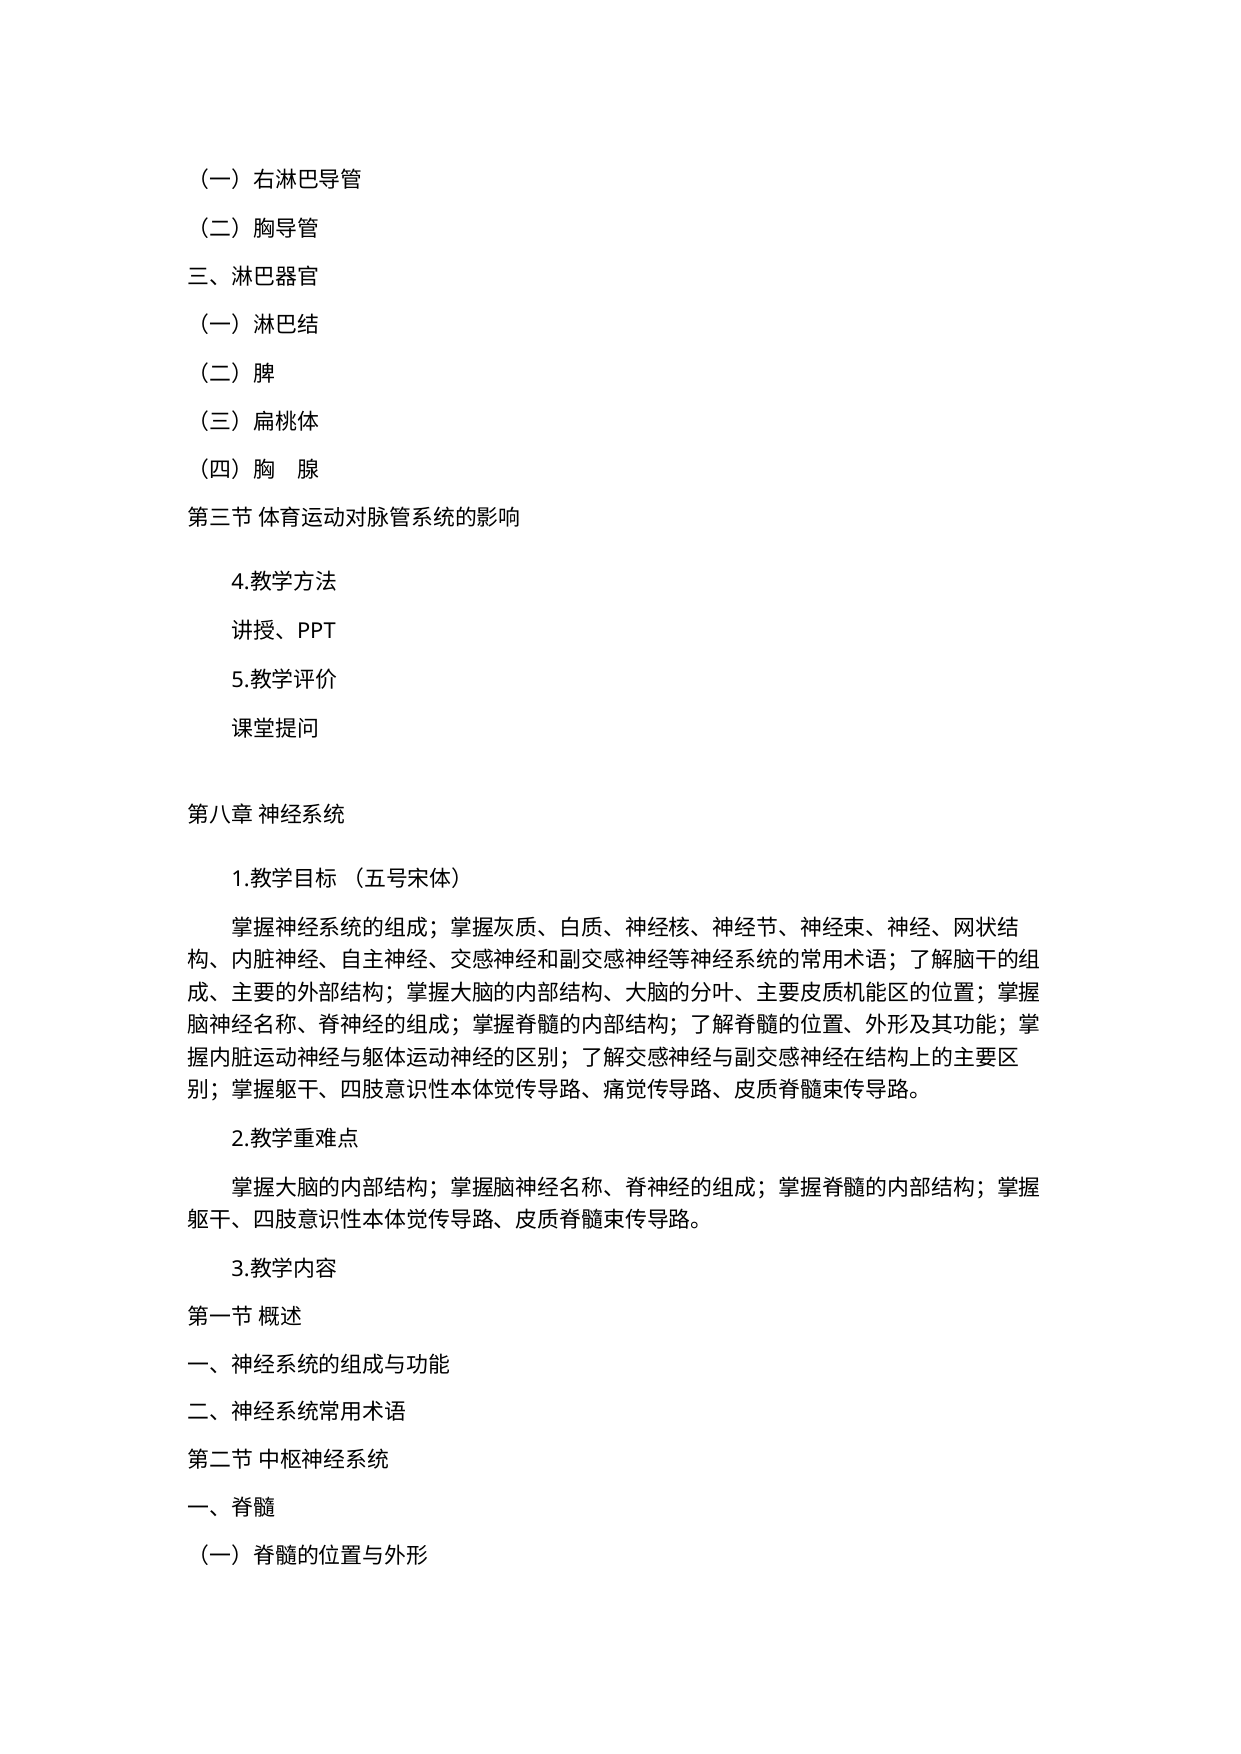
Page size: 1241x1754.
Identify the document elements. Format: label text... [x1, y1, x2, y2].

text 5.教学评价 [187, 662, 1053, 694]
text （一）淋巴结 [187, 307, 1053, 339]
text （四）胸 腺 [187, 452, 1053, 484]
text 课堂提问 [187, 710, 1053, 743]
text （三）扁桃体 [187, 404, 1053, 436]
text 1.教学目标 （五号宋体） [187, 861, 1053, 893]
text 第二节 中枢神经系统 [187, 1442, 1053, 1473]
text 4.教学方法 [187, 564, 1053, 597]
list 讲授、PPT [187, 613, 1053, 645]
text （二）胸导管 [187, 210, 1053, 243]
text 第八章 神经系统 [187, 797, 1053, 828]
text （二）脾 [187, 355, 1053, 388]
text 第三节 体育运动对脉管系统的影响 [187, 500, 1053, 532]
text 一、神经系统的组成与功能 [187, 1347, 1053, 1378]
text 2.教学重难点 [187, 1121, 1053, 1153]
text （一）脊髓的位置与外形 [187, 1538, 1053, 1570]
text 3.教学内容 [187, 1251, 1053, 1283]
text 第一节 概述 [187, 1299, 1053, 1331]
text 二、神经系统常用术语 [187, 1394, 1053, 1426]
text 三、淋巴器官 [187, 259, 1053, 291]
text 一、脊髓 [187, 1489, 1053, 1522]
text 掌握神经系统的组成；掌握灰质、白质、神经核、神经节、神经束、神经、网状结构、内脏神经、自主神经、交感神经和副交感神经等神经系统的常用术语；了解脑干的组成、主要的外部结构；掌握大脑的内部结构、大脑的分叶、主要皮质机能区的位置；掌握脑神经名称、脊神经的组成；掌握脊髓的内部结构；了解脊髓的位置、外形及其功能；掌握内脏运动神经与躯体运动神经的区别；了解交感神经与副交感神经在结构上的主要区别；掌握躯干、四肢意识性本体觉传导路、痛觉传导路、皮质脊髓束传导路。 [187, 909, 1053, 1104]
text 掌握大脑的内部结构；掌握脑神经名称、脊神经的组成；掌握脊髓的内部结构；掌握躯干、四肢意识性本体觉传导路、皮质脊髓束传导路。 [187, 1169, 1053, 1234]
text （一）右淋巴导管 [187, 162, 1053, 194]
